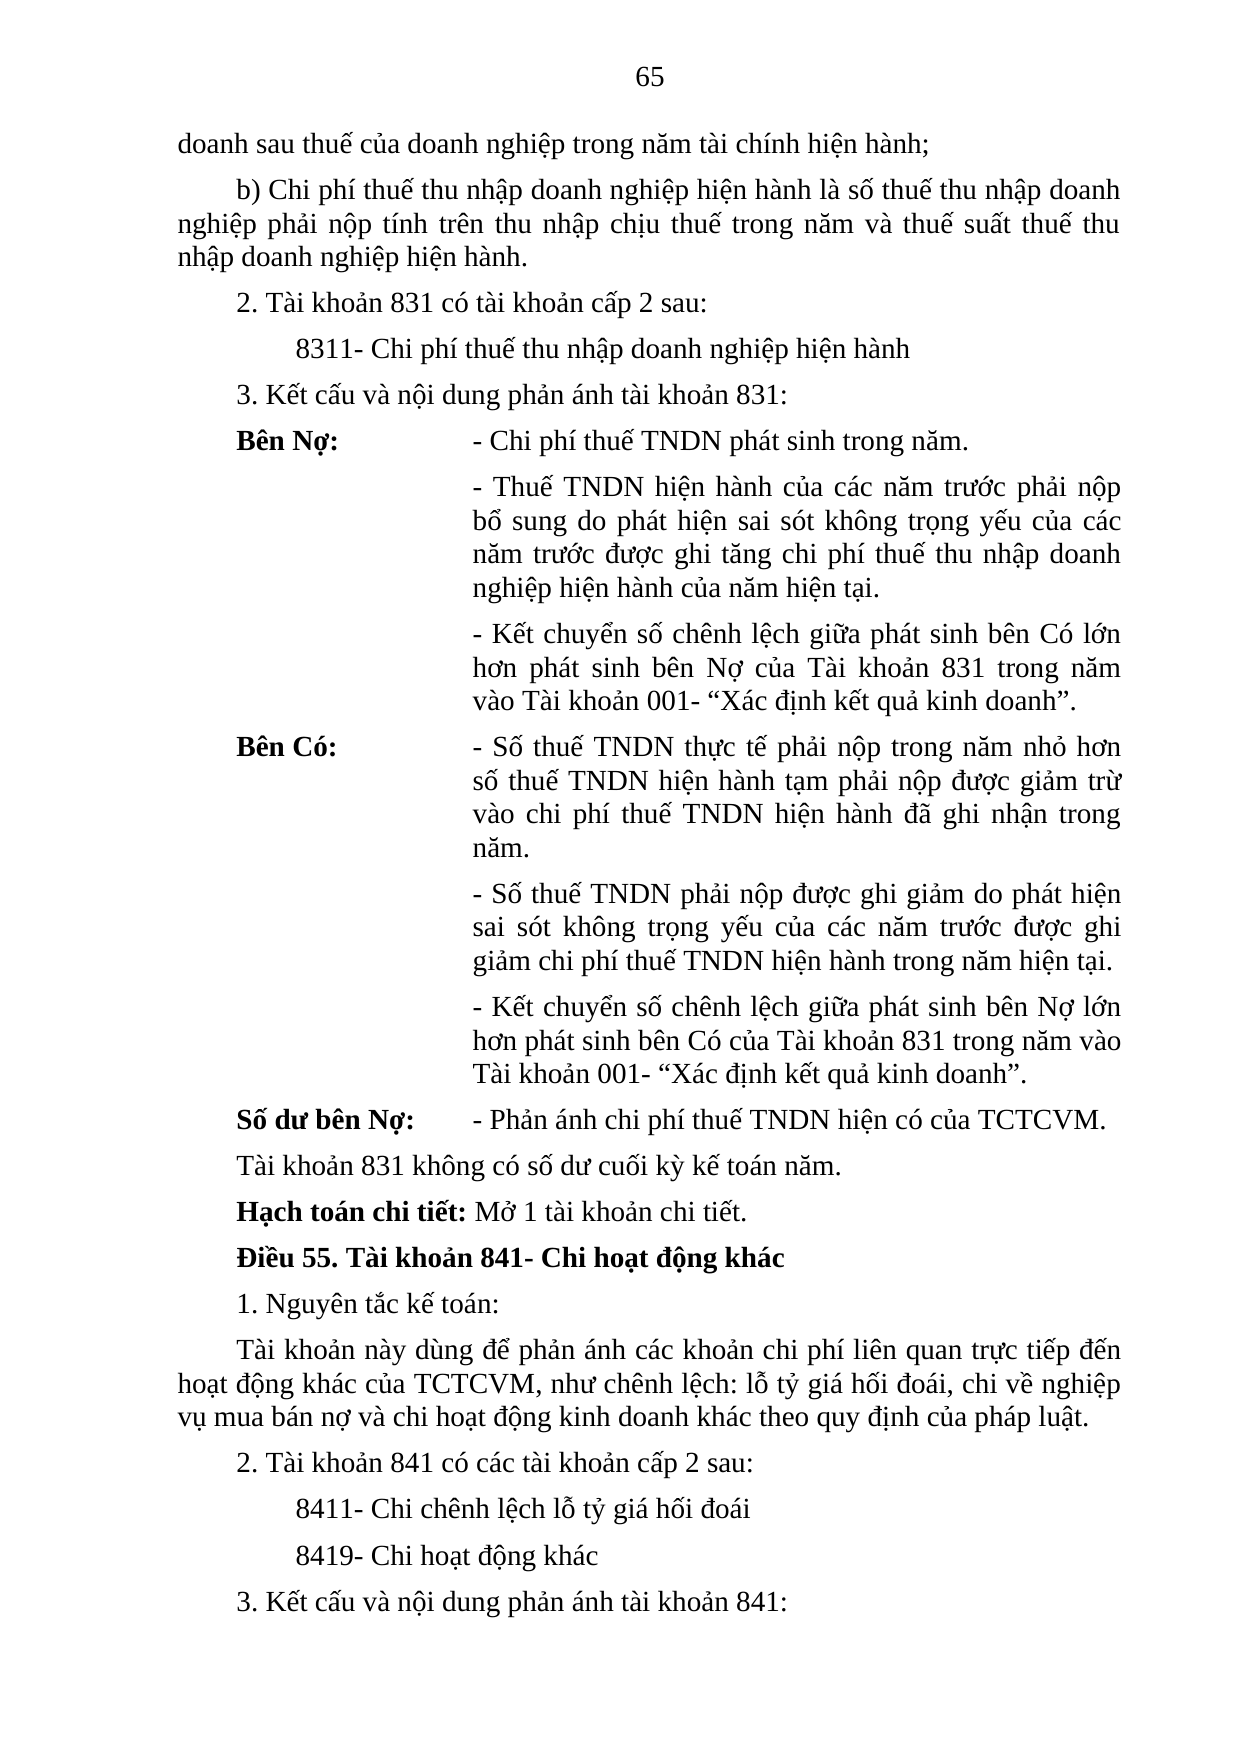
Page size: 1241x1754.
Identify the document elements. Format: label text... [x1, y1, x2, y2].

text Tài khoản này dùng để phản ánh các khoản chi phí liên quan trực tiếp đến hoạt động khác của TCTCVM, như chênh lệch: lỗ tỷ giá hối đoái, chi về nghiệp vụ mua bán nợ và chi hoạt động kinh doanh khác theo quy định của pháp luật. [177, 1332, 1122, 1433]
text 3. Kết cấu và nội dung phản ánh tài khoản 831: [177, 377, 1122, 411]
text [177, 126, 1122, 160]
text 8311- Chi phí thuế thu nhập doanh nghiệp hiện hành [177, 331, 1122, 365]
text 2. Tài khoản 841 có các tài khoản cấp 2 sau: [177, 1446, 1122, 1479]
text 8419- Chi hoạt động khác [177, 1538, 1122, 1571]
text Bên Nợ: - Chi phí thuế TNDN phát sinh trong năm. [236, 423, 1122, 457]
text 8411- Chi chênh lệch lỗ tỷ giá hối đoái [177, 1492, 1122, 1525]
text Số dư bên Nợ: - Phản ánh chi phí thuế TNDN hiện có của TCTCVM. [236, 1102, 1122, 1136]
text 2. Tài khoản 831 có tài khoản cấp 2 sau: [177, 285, 1122, 319]
text 3. Kết cấu và nội dung phản ánh tài khoản 841: [177, 1584, 1122, 1617]
text 1. Nguyên tắc kế toán: [177, 1286, 1122, 1320]
text Hạch toán chi tiết: Mở 1 tài khoản chi tiết. [177, 1194, 1122, 1228]
text - Kết chuyển số chênh lệch giữa phát sinh bên Có lớn hơn phát sinh bên Nợ của Tài khoản 831 trong năm vào Tài khoản 001- “Xác định kết quả kinh doanh”. [236, 616, 1122, 717]
text Bên Có: - Số thuế TNDN thực tế phải nộp trong năm nhỏ hơn số thuế TNDN hiện hành tạm phải nộp được giảm trừ vào chi phí thuế TNDN hiện hành đã ghi nhận trong năm. [236, 729, 1122, 863]
text - Kết chuyển số chênh lệch giữa phát sinh bên Nợ lớn hơn phát sinh bên Có của Tài khoản 831 trong năm vào Tài khoản 001- “Xác định kết quả kinh doanh”. [236, 989, 1122, 1090]
text - Thuế TNDN hiện hành của các năm trước phải nộp bổ sung do phát hiện sai sót không trọng yếu của các năm trước được ghi tăng chi phí thuế thu nhập doanh nghiệp hiện hành của năm hiện tại. [236, 469, 1122, 604]
subtitle Điều 55. Tài khoản 841- Chi hoạt động khác [177, 1240, 1122, 1274]
text b) Chi phí thuế thu nhập doanh nghiệp hiện hành là số thuế thu nhập doanh nghiệp phải nộp tính trên thu nhập chịu thuế trong năm và thuế suất thuế thu nhập doanh nghiệp hiện hành. [177, 172, 1122, 273]
text - Số thuế TNDN phải nộp được ghi giảm do phát hiện sai sót không trọng yếu của các năm trước được ghi giảm chi phí thuế TNDN hiện hành trong năm hiện tại. [236, 876, 1122, 977]
text Tài khoản 831 không có số dư cuối kỳ kế toán năm. [177, 1148, 1122, 1182]
